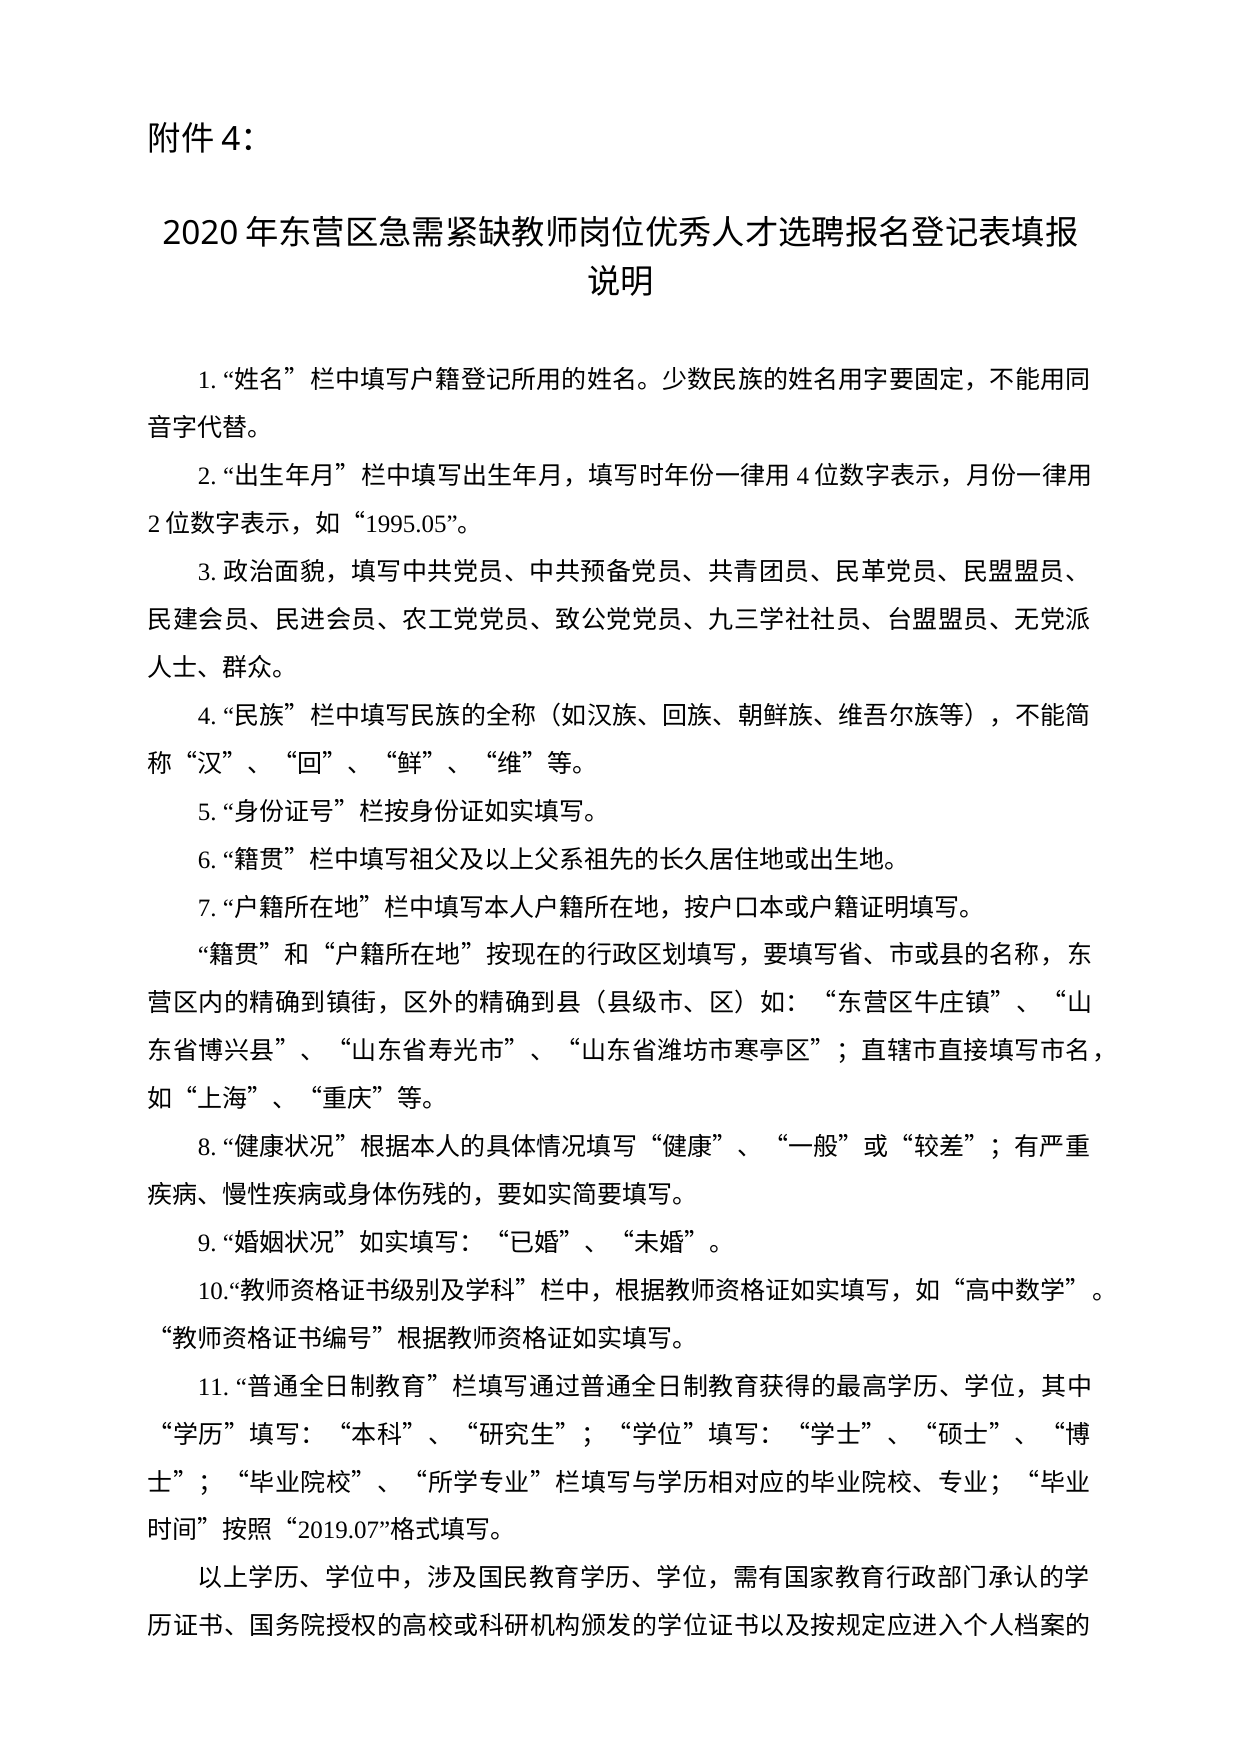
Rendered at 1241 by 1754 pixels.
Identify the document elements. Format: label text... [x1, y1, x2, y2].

list “婚姻状况”如实填写：“已婚”、“未婚”。 [148, 1213, 1092, 1261]
text “籍贯”和“户籍所在地”按现在的行政区划填写，要填写省、市或县的名称，东营区内的精确到镇街，区外的精确到县（县级市、区）如：“东营区牛庄镇”、“山东省博兴县”、“山东省寿光市”、“山东省潍坊市寒亭区”；直辖市直接填写市名，如“上海”、“重庆”等。 [148, 926, 1092, 1117]
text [148, 1548, 1092, 1644]
text 6. “籍贯”栏中填写祖父及以上父系祖先的长久居住地或出生地。 [148, 830, 1092, 878]
text 2. “出生年月”栏中填写出生年月，填写时年份一律用4位数字表示，月份一律用2位数字表示，如“1995.05”。 [148, 446, 1092, 542]
text 2020年东营区急需紧缺教师岗位优秀人才选聘报名登记表填报 说明 [148, 206, 1092, 303]
text 5. “身份证号”栏按身份证如实填写。 [148, 782, 1092, 830]
text 3. 政治面貌，填写中共党员、中共预备党员、共青团员、民革党员、民盟盟员、民建会员、民进会员、农工党党员、致公党党员、九三学社社员、台盟盟员、无党派人士、群众。 [148, 542, 1092, 686]
text 10.“教师资格证书级别及学科”栏中，根据教师资格证如实填写，如“高中数学”。“教师资格证书编号”根据教师资格证如实填写。 [148, 1261, 1092, 1357]
text 4. “民族”栏中填写民族的全称（如汉族、回族、朝鲜族、维吾尔族等），不能简称“汉”、“回”、“鲜”、“维”等。 [148, 686, 1092, 782]
text 附件4： [148, 112, 1092, 161]
text 7. “户籍所在地”栏中填写本人户籍所在地，按户口本或户籍证明填写。 [148, 878, 1092, 926]
list “健康状况”根据本人的具体情况填写“健康”、“一般”或“较差”；有严重疾病、慢性疾病或身体伤残的，要如实简要填写。 [148, 1117, 1092, 1213]
text 11. “普通全日制教育”栏填写通过普通全日制教育获得的最高学历、学位，其中“学历”填写：“本科”、“研究生”；“学位”填写：“学士”、“硕士”、“博士”；“毕业院校”、“所学专业”栏填写与学历相对应的毕业院校、专业；“毕业时间”按照“2019.07”格式填写。 [148, 1357, 1092, 1548]
text 1. “姓名”栏中填写户籍登记所用的姓名。少数民族的姓名用字要固定，不能用同音字代替。 [148, 351, 1092, 446]
